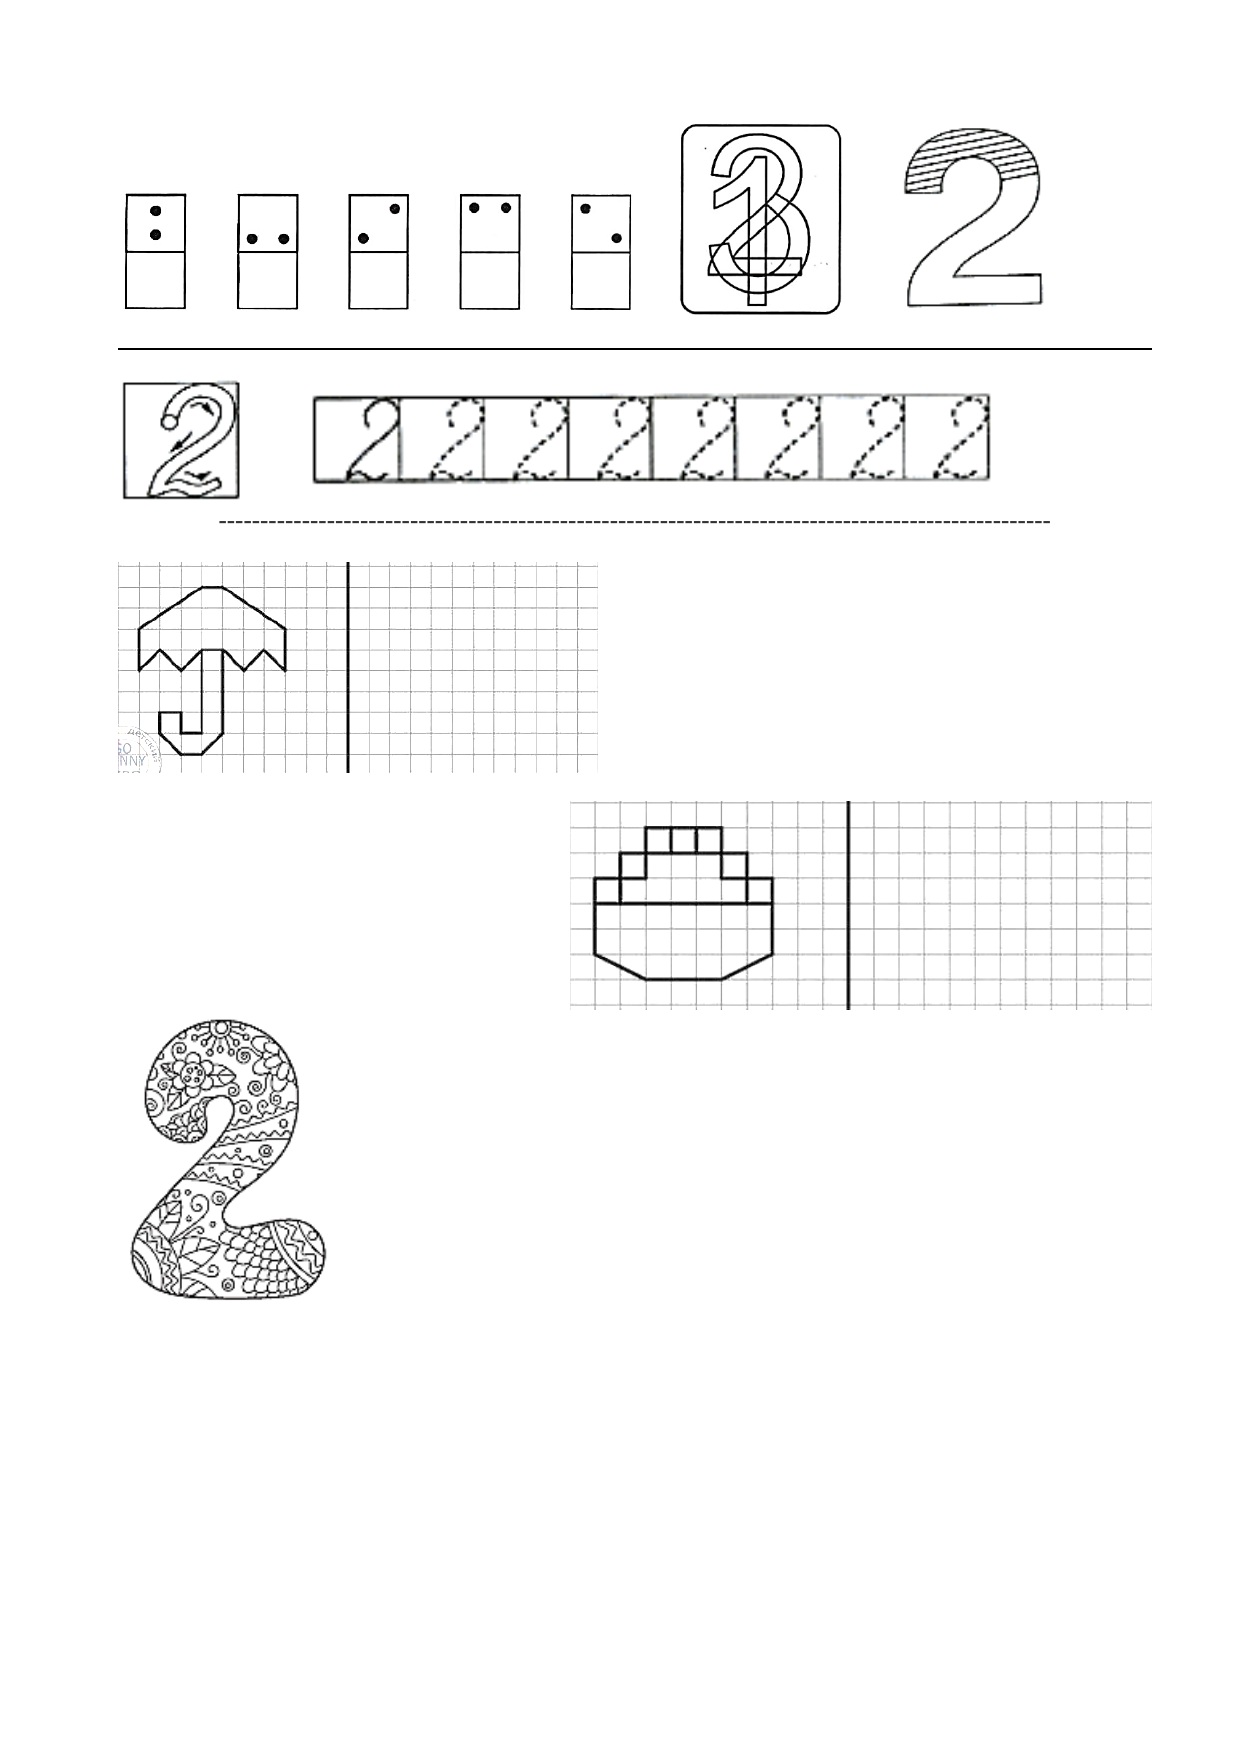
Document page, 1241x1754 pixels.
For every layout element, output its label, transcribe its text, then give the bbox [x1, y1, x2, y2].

picture [674, 120, 842, 318]
picture [118, 379, 248, 506]
text ---------------------------------------------------------------------------------------------------- [118, 505, 1152, 534]
picture [893, 117, 1055, 318]
picture [118, 185, 639, 318]
picture [118, 1009, 333, 1305]
picture [304, 378, 1012, 506]
picture [118, 562, 598, 773]
picture [570, 801, 1152, 1010]
